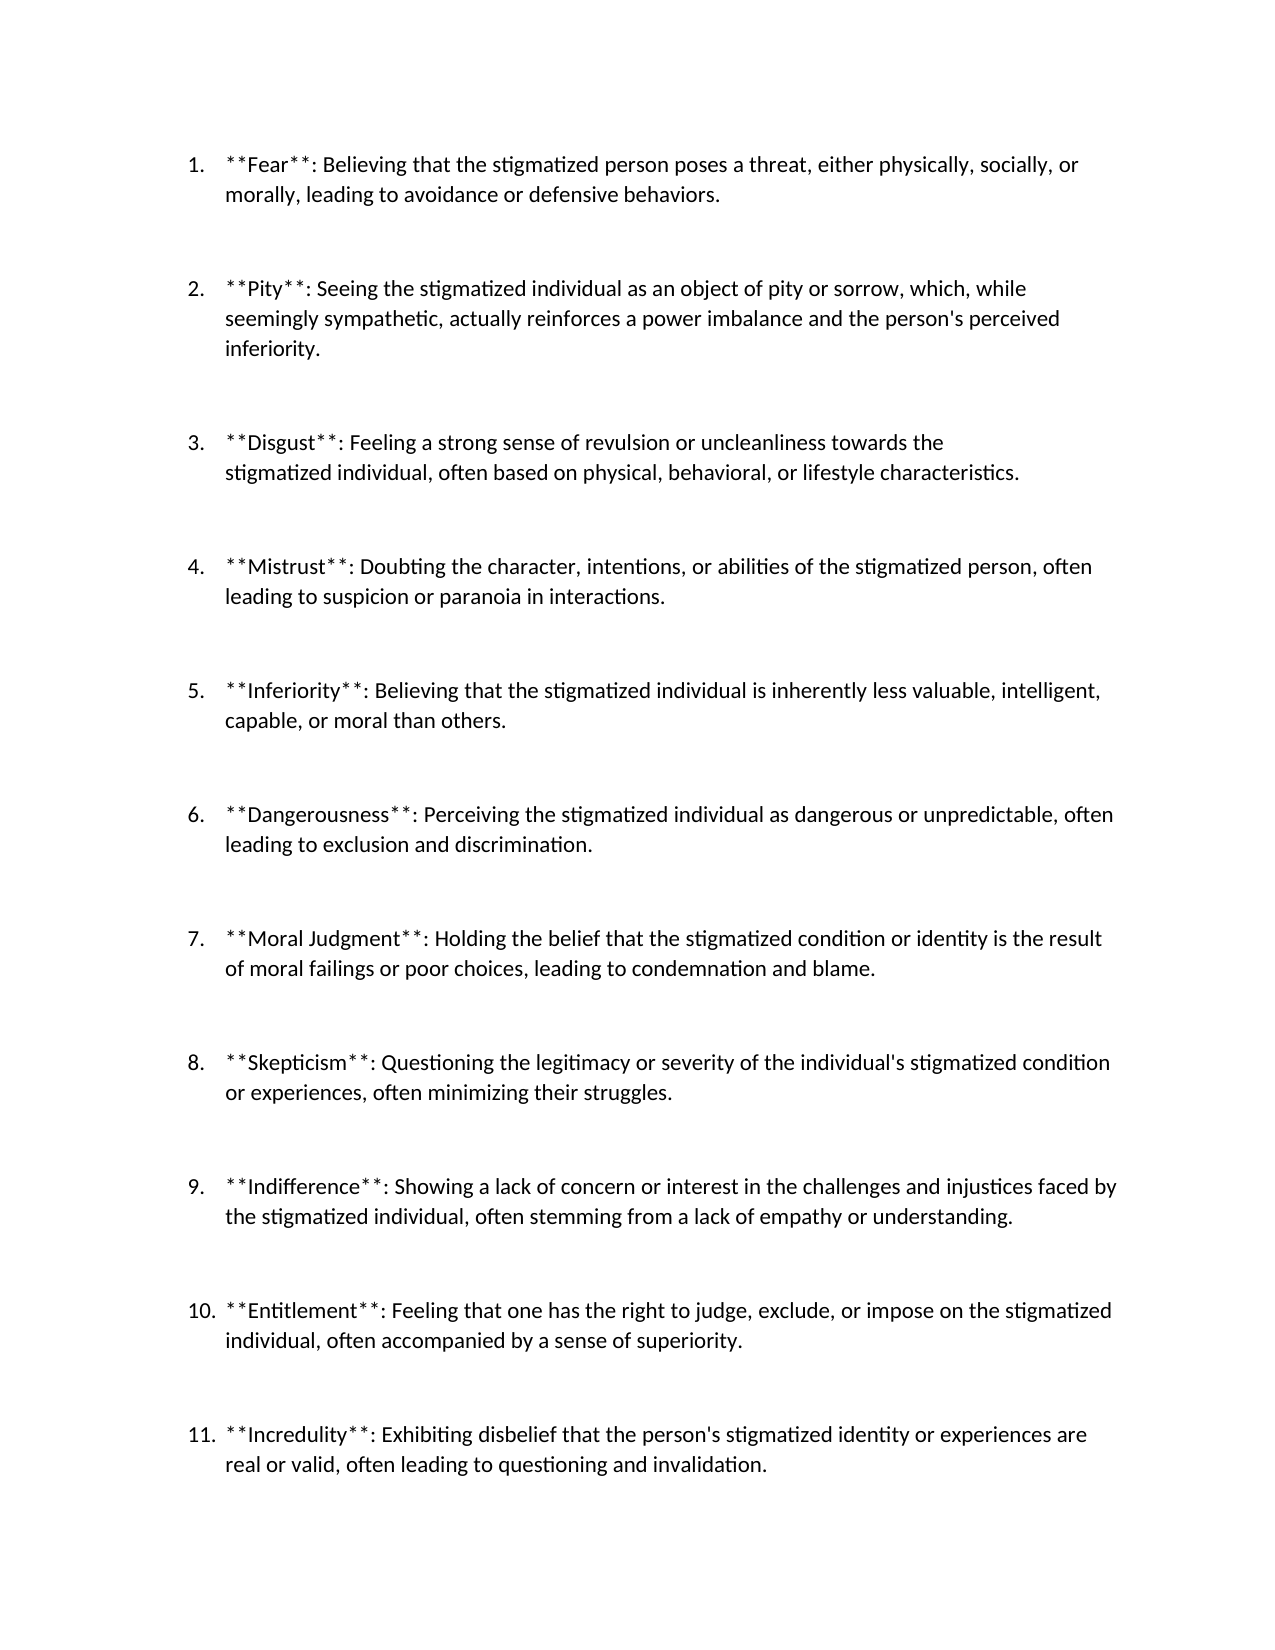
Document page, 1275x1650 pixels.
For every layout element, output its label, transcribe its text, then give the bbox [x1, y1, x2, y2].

list **Inferiority**: Believing that the stigmatized individual is inherently less valuable, intelligent, capable, or moral than others. [187, 676, 1102, 734]
list **Moral Judgment**: Holding the belief that the stigmatized condition or identity is the result of moral failings or poor choices, leading to condemnation and blame. [187, 924, 1103, 982]
list **Incredulity**: Exhibiting disbelief that the person's stigmatized identity or experiences are real or valid, often leading to questioning and invalidation. [187, 1420, 1087, 1478]
list **Disgust**: Feeling a strong sense of revulsion or uncleanliness towards the stigmatized individual, often based on physical, behavioral, or lifestyle characteristics. [187, 428, 1056, 486]
list **Skepticism**: Questioning the legitimacy or severity of the individual's stigmatized condition or experiences, often minimizing their struggles. [187, 1048, 1111, 1106]
list **Dangerousness**: Perceiving the stigmatized individual as dangerous or unpredictable, often leading to exclusion and discrimination. [187, 800, 1114, 858]
list **Indifference**: Showing a lack of concern or interest in the challenges and injustices faced by the stigmatized individual, often stemming from a lack of empathy or understanding. [187, 1172, 1117, 1230]
list **Pity**: Seeing the stigmatized individual as an object of pity or sorrow, which, while seemingly sympathetic, actually reinforces a power imbalance and the person's perceived inferiority. [187, 274, 1060, 362]
list **Entitlement**: Feeling that one has the right to judge, exclude, or impose on the stigmatized individual, often accompanied by a sense of superiority. [187, 1296, 1112, 1354]
list **Fear**: Believing that the stigmatized person poses a threat, either physically, socially, or morally, leading to avoidance or defensive behaviors. [187, 150, 1079, 208]
list **Mistrust**: Doubting the character, intentions, or abilities of the stigmatized person, often leading to suspicion or paranoia in interactions. [187, 552, 1094, 610]
